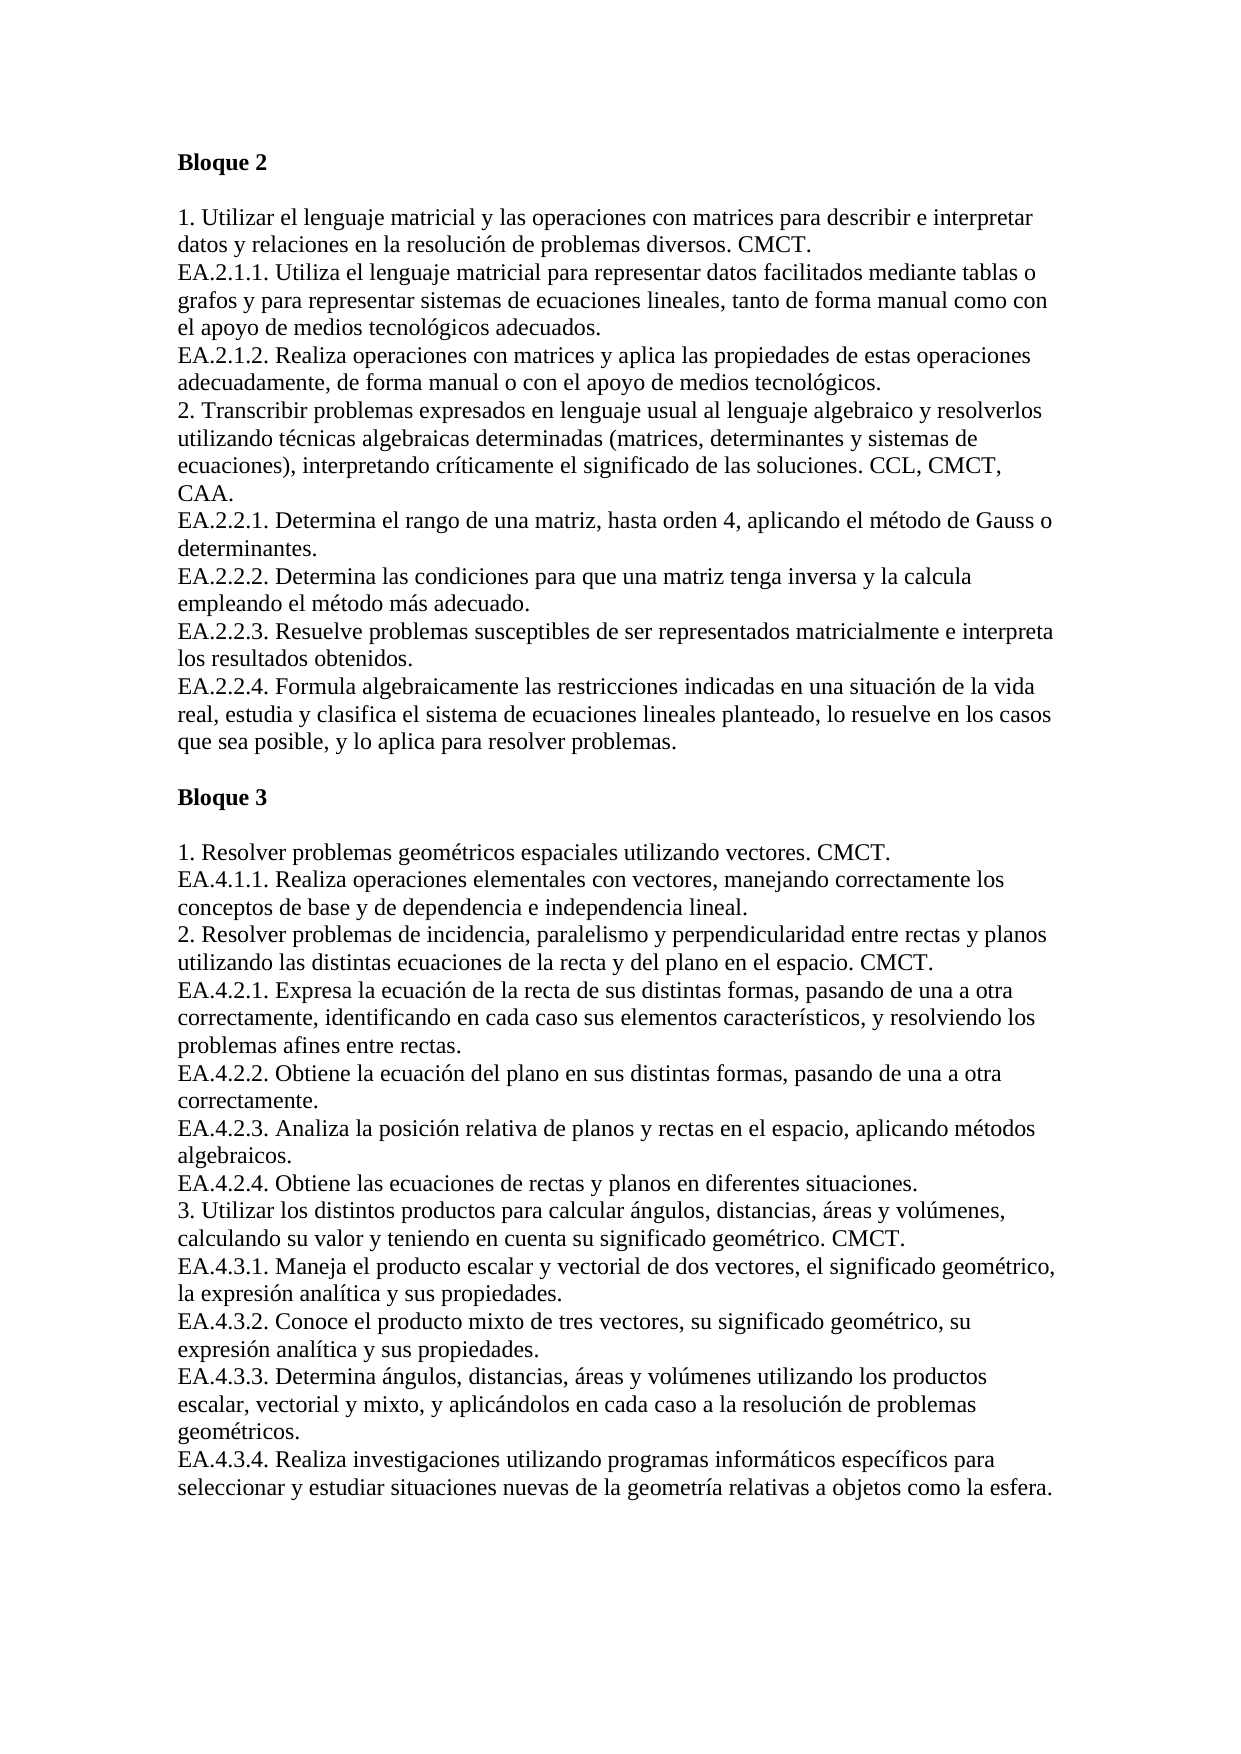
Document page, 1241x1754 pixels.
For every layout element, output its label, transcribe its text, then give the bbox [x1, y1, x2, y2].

text EA.4.3.1. Maneja el producto escalar y vectorial de dos vectores, el significado geométrico, la expresión analítica y sus propiedades. [177, 1252, 1063, 1307]
text EA.2.2.4. Formula algebraicamente las restricciones indicadas en una situación de la vida real, estudia y clasifica el sistema de ecuaciones lineales planteado, lo resuelve en los casos que sea posible, y lo aplica para resolver problemas. [177, 672, 1063, 755]
text 1. Resolver problemas geométricos espaciales utilizando vectores. CMCT. [177, 838, 1063, 865]
text EA.2.2.3. Resuelve problemas susceptibles de ser representados matricialmente e interpreta los resultados obtenidos. [177, 617, 1063, 672]
text EA.2.1.1. Utiliza el lenguaje matricial para representar datos facilitados mediante tablas o grafos y para representar sistemas de ecuaciones lineales, tanto de forma manual como con el apoyo de medios tecnológicos adecuados. [177, 258, 1063, 341]
text EA.2.2.1. Determina el rango de una matriz, hasta orden 4, aplicando el método de Gauss o determinantes. [177, 506, 1063, 562]
text EA.4.3.4. Realiza investigaciones utilizando programas informáticos específicos para seleccionar y estudiar situaciones nuevas de la geometría relativas a objetos como la esfera. [177, 1445, 1063, 1500]
text Bloque 2 [177, 148, 1063, 175]
text 3. Utilizar los distintos productos para calcular ángulos, distancias, áreas y volúmenes, calculando su valor y teniendo en cuenta su significado geométrico. CMCT. [177, 1197, 1063, 1252]
text 2. Resolver problemas de incidencia, paralelismo y perpendicularidad entre rectas y planos utilizando las distintas ecuaciones de la recta y del plano en el espacio. CMCT. [177, 921, 1063, 976]
text EA.4.3.3. Determina ángulos, distancias, áreas y volúmenes utilizando los productos escalar, vectorial y mixto, y aplicándolos en cada caso a la resolución de problemas geométricos. [177, 1362, 1063, 1445]
text EA.4.3.2. Conoce el producto mixto de tres vectores, su significado geométrico, su expresión analítica y sus propiedades. [177, 1307, 1063, 1362]
text 2. Transcribir problemas expresados en lenguaje usual al lenguaje algebraico y resolverlos utilizando técnicas algebraicas determinadas (matrices, determinantes y sistemas de ecuaciones), interpretando críticamente el significado de las soluciones. CCL, CMCT, CAA. [177, 396, 1063, 506]
text EA.4.2.1. Expresa la ecuación de la recta de sus distintas formas, pasando de una a otra correctamente, identificando en cada caso sus elementos característicos, y resolviendo los problemas afines entre rectas. [177, 976, 1063, 1058]
text EA.4.2.3. Analiza la posición relativa de planos y rectas en el espacio, aplicando métodos algebraicos. [177, 1114, 1063, 1169]
text EA.2.1.2. Realiza operaciones con matrices y aplica las propiedades de estas operaciones adecuadamente, de forma manual o con el apoyo de medios tecnológicos. [177, 341, 1063, 396]
text EA.4.2.4. Obtiene las ecuaciones de rectas y planos en diferentes situaciones. [177, 1169, 1063, 1197]
text 1. Utilizar el lenguaje matricial y las operaciones con matrices para describir e interpretar datos y relaciones en la resolución de problemas diversos. CMCT. [177, 203, 1063, 258]
text EA.4.2.2. Obtiene la ecuación del plano en sus distintas formas, pasando de una a otra correctamente. [177, 1058, 1063, 1114]
text EA.2.2.2. Determina las condiciones para que una matriz tenga inversa y la calcula empleando el método más adecuado. [177, 562, 1063, 617]
text Bloque 3 [177, 782, 1063, 810]
text EA.4.1.1. Realiza operaciones elementales con vectores, manejando correctamente los conceptos de base y de dependencia e independencia lineal. [177, 865, 1063, 921]
